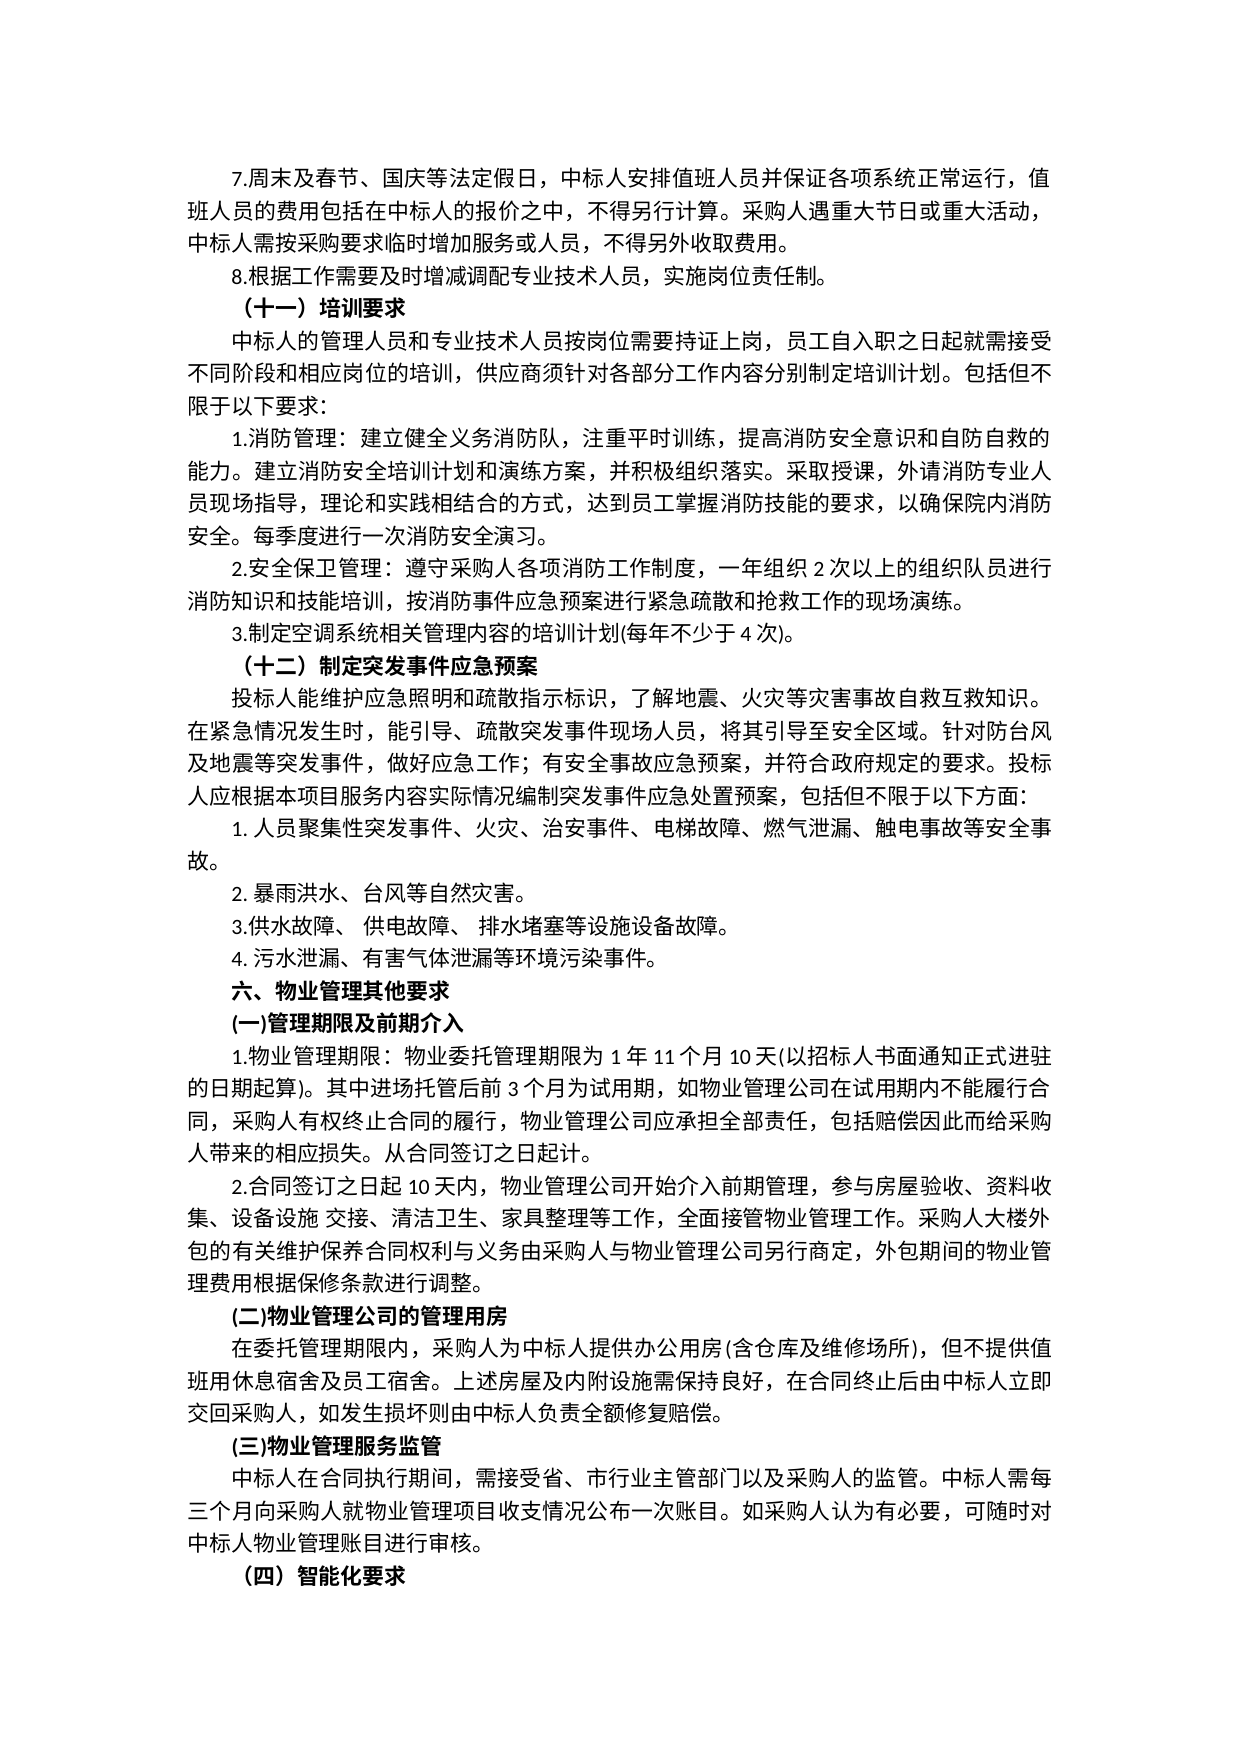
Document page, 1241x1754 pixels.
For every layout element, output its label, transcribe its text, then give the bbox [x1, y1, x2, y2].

text 7.周末及春节、国庆等法定假日，中标人安排值班人员并保证各项系统正常运行，值班人员的费用包括在中标人的报价之中，不得另行计算。采购人遇重大节日或重大活动，中标人需按采购要求临时增加服务或人员，不得另外收取费用。 [187, 162, 1053, 259]
text 在委托管理期限内，采购人为中标人提供办公用房(含仓库及维修场所)，但不提供值班用休息宿舍及员工宿舍。上述房屋及内附设施需保持良好，在合同终止后由中标人立即交回采购人，如发生损坏则由中标人负责全额修复赔偿。 [187, 1332, 1053, 1429]
text (二)物业管理公司的管理用房 [187, 1299, 1053, 1332]
text (三)物业管理服务监管 [187, 1429, 1053, 1462]
text 投标人能维护应急照明和疏散指示标识，了解地震、火灾等灾害事故自救互救知识。在紧急情况发生时，能引导、疏散突发事件现场人员，将其引导至安全区域。针对防台风及地震等突发事件，做好应急工作；有安全事故应急预案，并符合政府规定的要求。投标人应根据本项目服务内容实际情况编制突发事件应急处置预案，包括但不限于以下方面： [187, 682, 1053, 812]
text 2.合同签订之日起10天内，物业管理公司开始介入前期管理，参与房屋验收、资料收集、设备设施 交接、清洁卫生、家具整理等工作，全面接管物业管理工作。采购人大楼外包的有关维护保养合同权利与义务由采购人与物业管理公司另行商定，外包期间的物业管理费用根据保修条款进行调整。 [187, 1169, 1053, 1299]
text 中标人的管理人员和专业技术人员按岗位需要持证上岗，员工自入职之日起就需接受不同阶段和相应岗位的培训，供应商须针对各部分工作内容分别制定培训计划。包括但不限于以下要求： [187, 324, 1053, 422]
text (一)管理期限及前期介入 [187, 1007, 1053, 1039]
text 3.制定空调系统相关管理内容的培训计划(每年不少于4次)。 [187, 617, 1053, 649]
text 2.安全保卫管理：遵守采购人各项消防工作制度，一年组织2次以上的组织队员进行消防知识和技能培训，按消防事件应急预案进行紧急疏散和抢救工作的现场演练。 [187, 552, 1053, 617]
text 1. 人员聚集性突发事件、火灾、治安事件、电梯故障、燃气泄漏、触电事故等安全事故。 [187, 812, 1053, 877]
text 3.供水故障、 供电故障、 排水堵塞等设施设备故障。 [187, 909, 1053, 942]
text 8.根据工作需要及时增减调配专业技术人员，实施岗位责任制。 [187, 259, 1053, 292]
text （十二）制定突发事件应急预案 [187, 649, 1053, 682]
text 2. 暴雨洪水、台风等自然灾害。 [187, 877, 1053, 909]
text 1.消防管理：建立健全义务消防队，注重平时训练，提高消防安全意识和自防自救的能力。建立消防安全培训计划和演练方案，并积极组织落实。采取授课，外请消防专业人员现场指导，理论和实践相结合的方式，达到员工掌握消防技能的要求，以确保院内消防安全。每季度进行一次消防安全演习。 [187, 422, 1053, 552]
text （四）智能化要求 [187, 1559, 1053, 1592]
text （十一）培训要求 [187, 292, 1053, 324]
text 中标人在合同执行期间，需接受省、市行业主管部门以及采购人的监管。中标人需每三个月向采购人就物业管理项目收支情况公布一次账目。如采购人认为有必要，可随时对中标人物业管理账目进行审核。 [187, 1462, 1053, 1559]
text 4. 污水泄漏、有害气体泄漏等环境污染事件。 [187, 942, 1053, 974]
text 1.物业管理期限：物业委托管理期限为1年11个月10天(以招标人书面通知正式进驻的日期起算)。其中进场托管后前3个月为试用期，如物业管理公司在试用期内不能履行合同，采购人有权终止合同的履行，物业管理公司应承担全部责任，包括赔偿因此而给采购人带来的相应损失。从合同签订之日起计。 [187, 1039, 1053, 1169]
text 六、物业管理其他要求 [187, 974, 1053, 1007]
